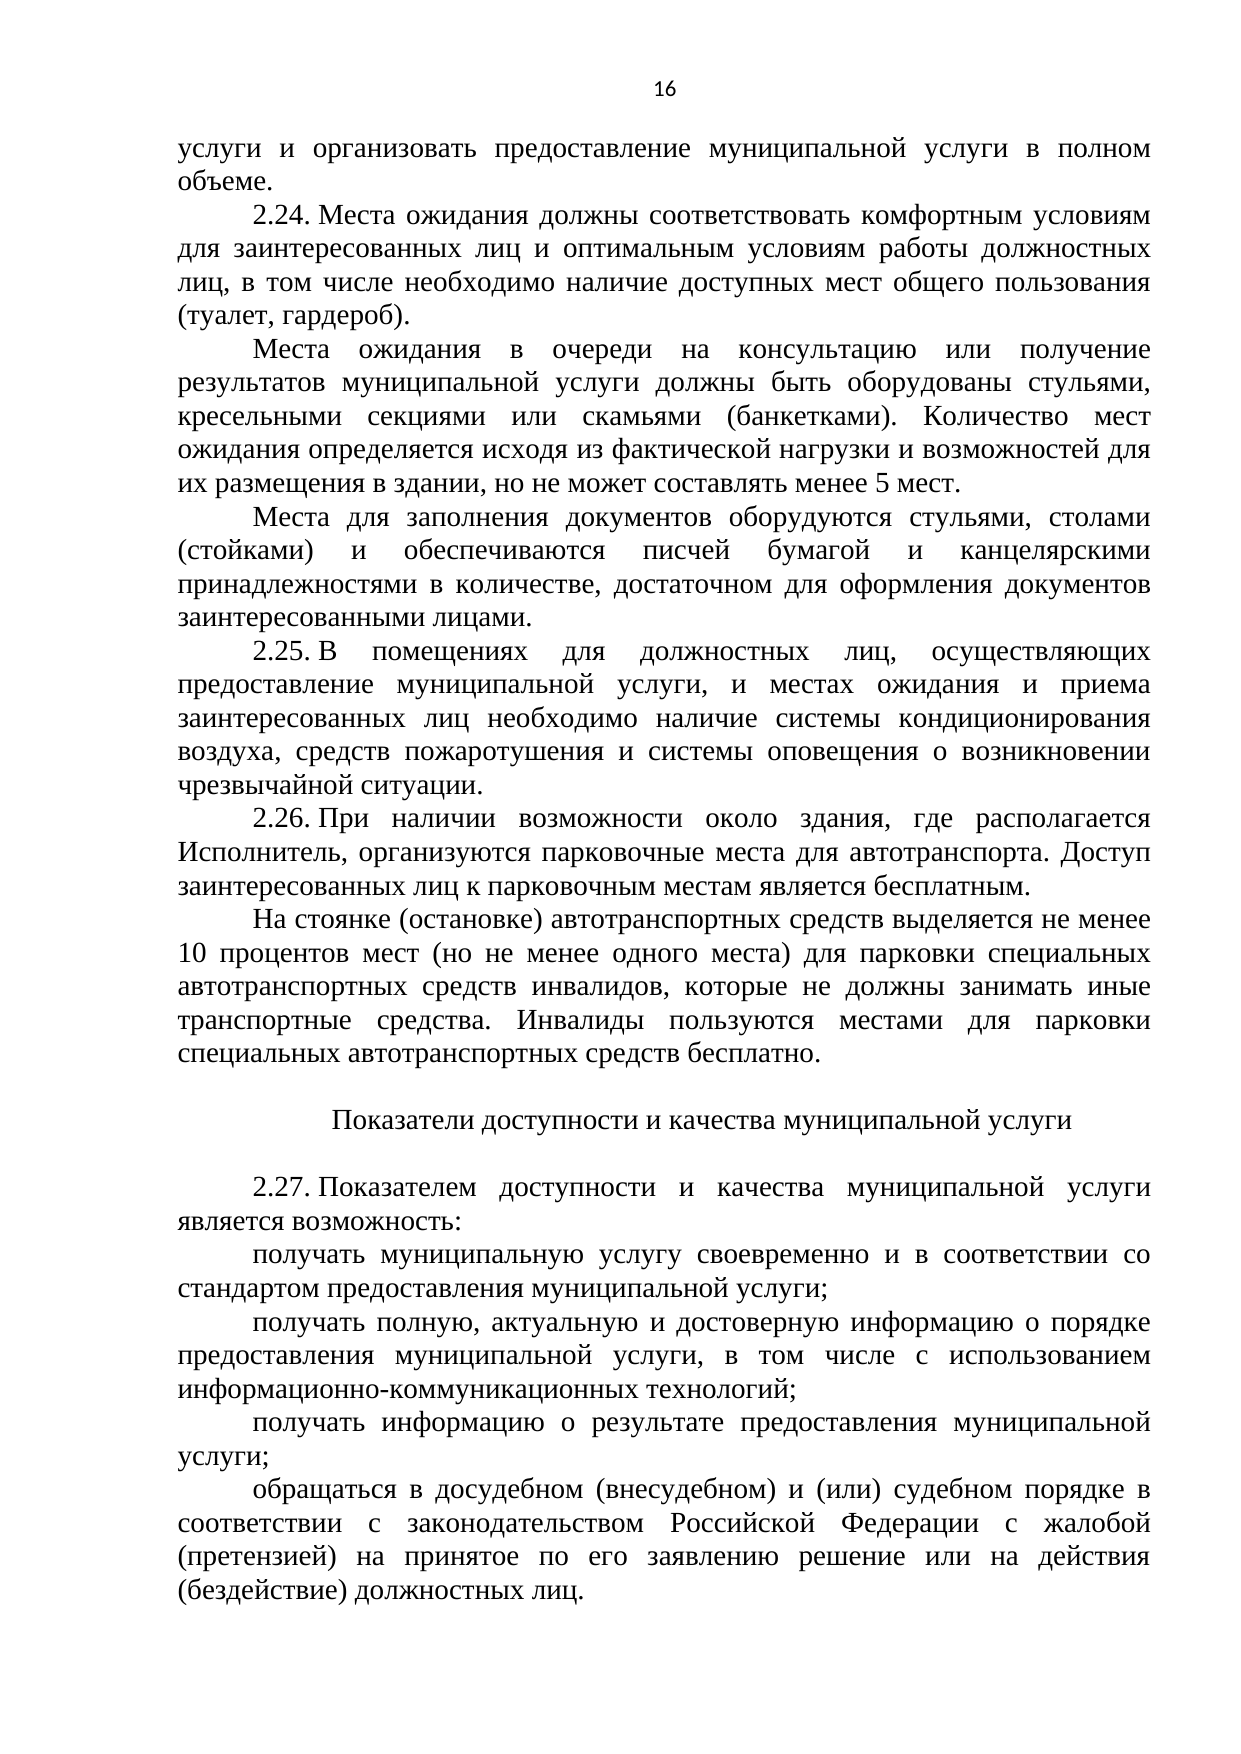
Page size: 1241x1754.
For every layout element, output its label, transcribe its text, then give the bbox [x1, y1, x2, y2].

text получать информацию о результате предоставления муниципальной услуги; [177, 1404, 1152, 1471]
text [177, 130, 1152, 197]
text 2.25. В помещениях для должностных лиц, осуществляющих предоставление муниципальной услуги, и местах ожидания и приема заинтересованных лиц необходимо наличие системы кондиционирования воздуха, средств пожаротушения и системы оповещения о возникновении чрезвычайной ситуации. [177, 633, 1152, 801]
text Места для заполнения документов оборудуются стульями, столами (стойками) и обеспечиваются писчей бумагой и канцелярскими принадлежностями в количестве, достаточном для оформления документов заинтересованными лицами. [177, 499, 1152, 633]
text получать муниципальную услугу своевременно и в соответствии со стандартом предоставления муниципальной услуги; [177, 1237, 1152, 1304]
text 2.27. Показателем доступности и качества муниципальной услуги является возможность: [177, 1169, 1152, 1237]
text получать полную, актуальную и достоверную информацию о порядке предоставления муниципальной услуги, в том числе с использованием информационно-коммуникационных технологий; [177, 1304, 1152, 1404]
text На стоянке (остановке) автотранспортных средств выделяется не менее 10 процентов мест (но не менее одного места) для парковки специальных автотранспортных средств инвалидов, которые не должны занимать иные транспортные средства. Инвалиды пользуются местами для парковки специальных автотранспортных средств бесплатно. [177, 901, 1152, 1069]
text 2.24. Места ожидания должны соответствовать комфортным условиям для заинтересованных лиц и оптимальным условиям работы должностных лиц, в том числе необходимо наличие доступных мест общего пользования (туалет, гардероб). [177, 197, 1152, 331]
text Места ожидания в очереди на консультацию или получение результатов муниципальной услуги должны быть оборудованы стульями, кресельными секциями или скамьями (банкетками). Количество мест ожидания определяется исходя из фактической нагрузки и возможностей для их размещения в здании, но не может составлять менее 5 мест. [177, 331, 1152, 499]
text 2.26. При наличии возможности около здания, где располагается Исполнитель, организуются парковочные места для автотранспорта. Доступ заинтересованных лиц к парковочным местам является бесплатным. [177, 801, 1152, 901]
text Показатели доступности и качества муниципальной услуги [177, 1102, 1152, 1136]
text обращаться в досудебном (внесудебном) и (или) судебном порядке в соответствии с законодательством Российской Федерации с жалобой (претензией) на принятое по его заявлению решение или на действия (бездействие) должностных лиц. [177, 1471, 1152, 1606]
